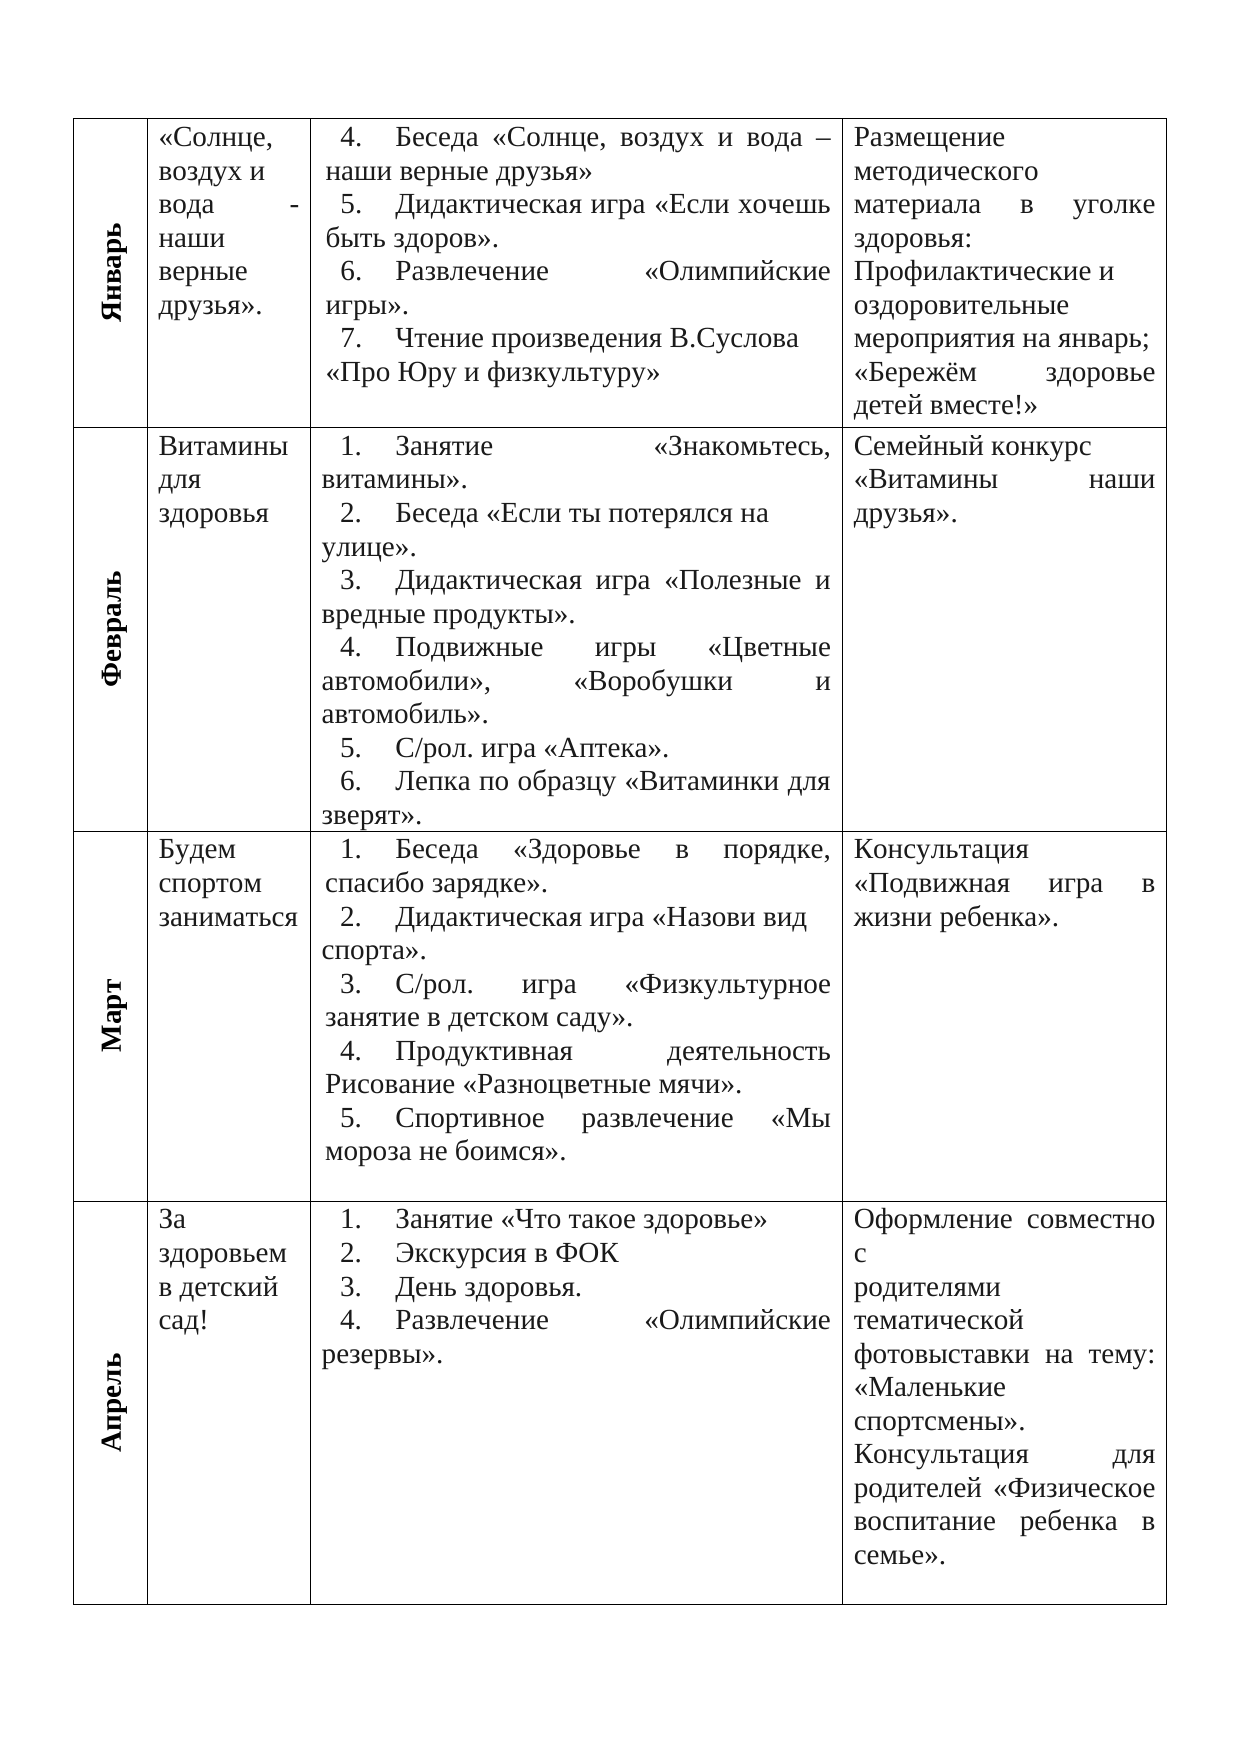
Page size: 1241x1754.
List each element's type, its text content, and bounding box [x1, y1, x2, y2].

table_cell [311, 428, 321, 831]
table_cell Витамины для здоровья [148, 428, 310, 831]
table_cell Консультация «Подвижная игра в жизни ребенка». [843, 832, 1166, 1201]
table_cell Январь [74, 119, 147, 427]
table_cell Будем спортом заниматься [148, 832, 310, 1201]
table_cell Беседа «Здоровье в порядке, спасибо зарядке». Дидактическая игра «Назови вид спорта». С/рол. игра «Физкультурное занятие в детском саду». Продуктивная деятельность Рисование «Разноцветные мячи». Спортивное развлечение «Мы мороза не боимся». [311, 832, 842, 1201]
table_cell Семейный конкурс «Витамины наши друзья». [843, 428, 1166, 831]
table_cell Занятие «Что такое здоровье» Экскурсия в ФОК День здоровья. Развлечение «Олимпийские резервы». [311, 1202, 842, 1604]
table_cell Оформление совместно с родителями тематической фотовыставки на тему: «Маленькие спортсмены». Консультация для родителей «Физическое воспитание ребенка в семье». [843, 1202, 1166, 1604]
table_cell Март [74, 832, 147, 1201]
table_cell Апрель [74, 1202, 147, 1604]
table_cell За здоровьем в детский сад! [148, 1202, 310, 1604]
table_cell Беседа «Солнце, воздух и вода – наши верные друзья» Дидактическая игра «Если хочешь быть здоров». Развлечение «Олимпийские игры». Чтение произведения В.Суслова «Про Юру и физкультуру» [311, 119, 842, 427]
table_cell «Солнце, воздух и вода - наши верные друзья». [148, 119, 310, 427]
table_cell Февраль [74, 428, 147, 831]
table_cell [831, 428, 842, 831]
table_cell Размещение методического материала в уголке здоровья: Профилактические и оздоровительные мероприятия на январь; «Бережём здоровье детей вместе!» [843, 119, 1166, 427]
